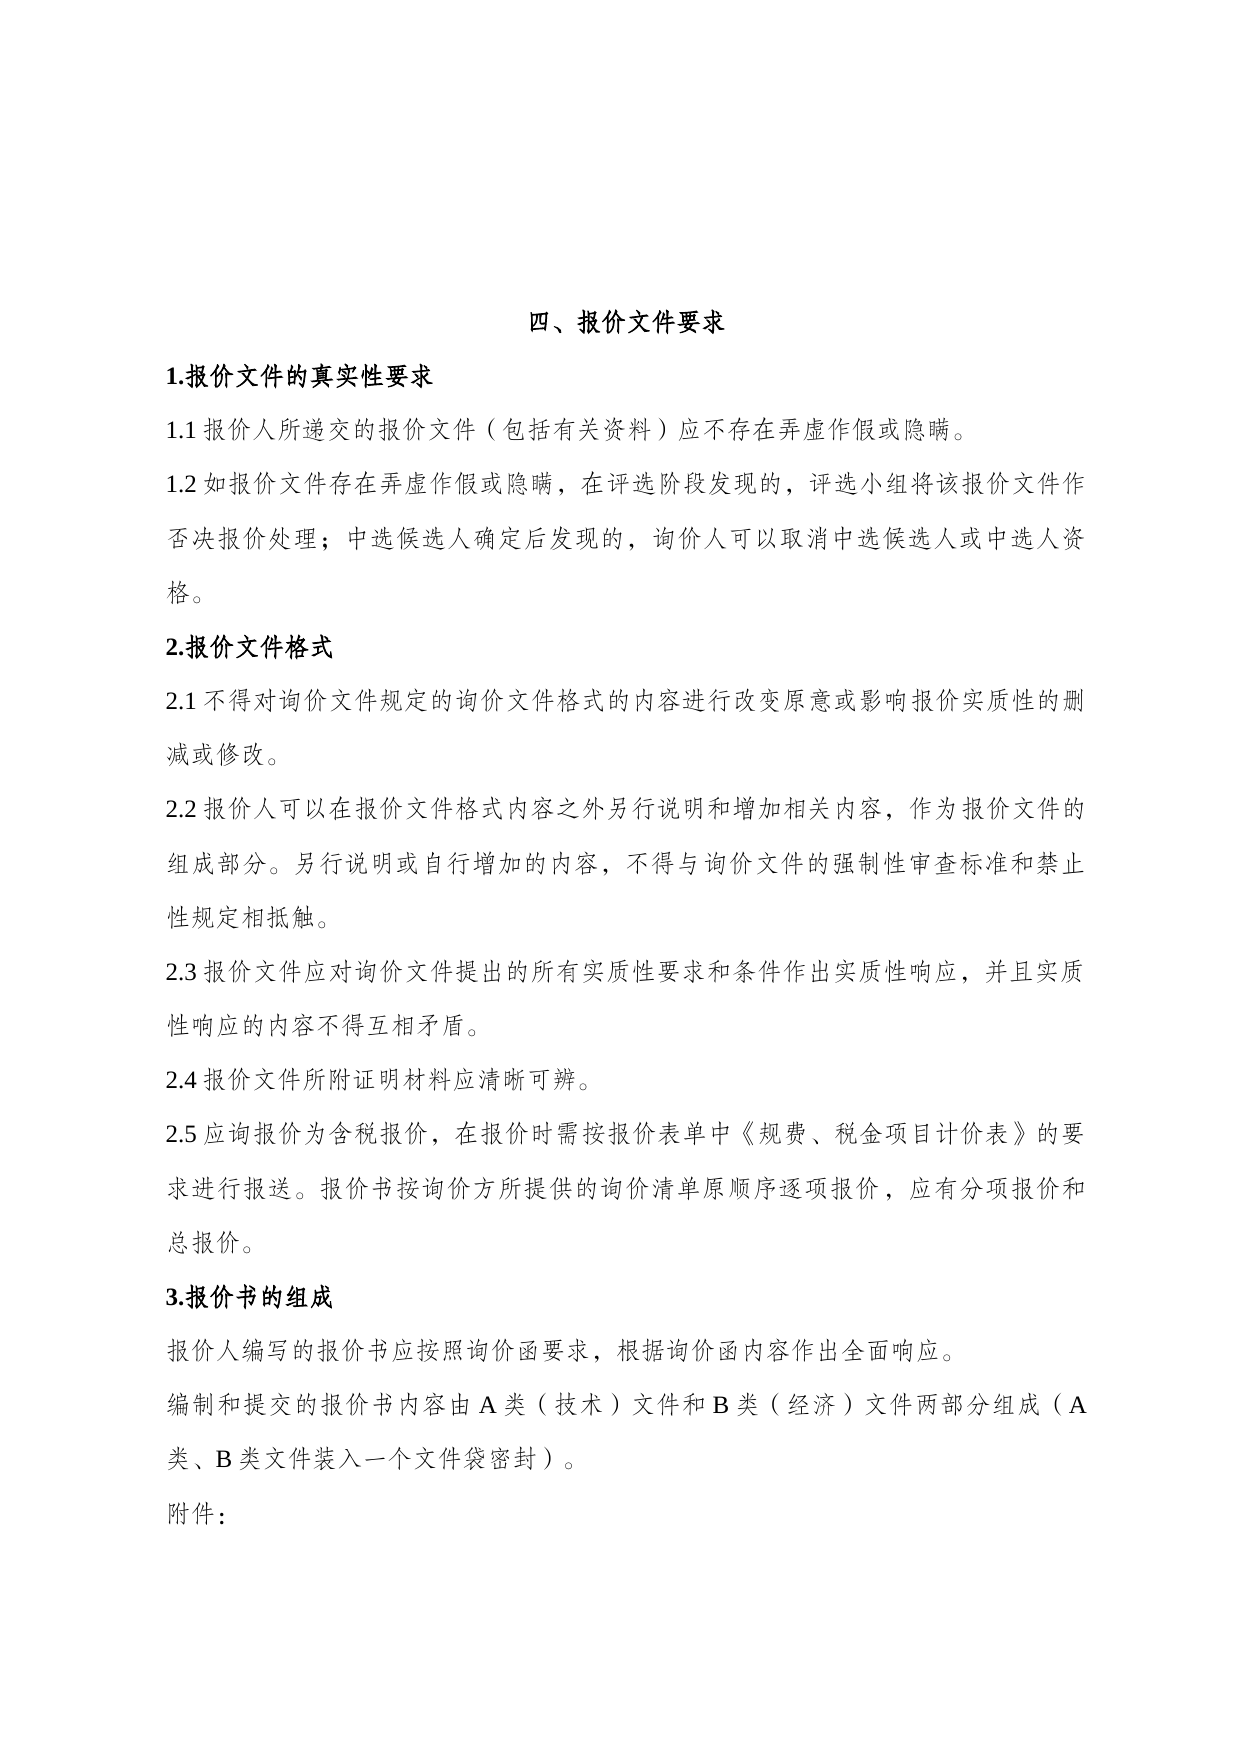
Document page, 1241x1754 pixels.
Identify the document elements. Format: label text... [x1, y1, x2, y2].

text 2.2报价人可以在报价文件格式内容之外另行说明和增加相关内容，作为报价文件的组成部分。另行说明或自行增加的内容，不得与询价文件的强制性审查标准和禁止性规定相抵触。 [165, 774, 1087, 937]
text 1.报价文件的真实性要求 [165, 341, 1087, 395]
text 报价人编写的报价书应按照询价函要求，根据询价函内容作出全面响应。 [165, 1316, 1087, 1370]
text 2.5应询报价为含税报价，在报价时需按报价表单中《规费、税金项目计价表》的要求进行报送。报价书按询价方所提供的询价清单原顺序逐项报价，应有分项报价和总报价。 [165, 1099, 1087, 1262]
text 附件： [165, 1479, 1087, 1533]
text 2.4报价文件所附证明材料应清晰可辨。 [165, 1045, 1087, 1099]
text 2.报价文件格式 [165, 612, 1087, 666]
text 3.报价书的组成 [165, 1262, 1087, 1316]
text 1.2如报价文件存在弄虚作假或隐瞒，在评选阶段发现的，评选小组将该报价文件作否决报价处理；中选候选人确定后发现的，询价人可以取消中选候选人或中选人资格。 [165, 449, 1087, 612]
text 四、报价文件要求 [165, 287, 1087, 341]
text 2.1不得对询价文件规定的询价文件格式的内容进行改变原意或影响报价实质性的删减或修改。 [165, 666, 1087, 774]
text 2.3报价文件应对询价文件提出的所有实质性要求和条件作出实质性响应，并且实质性响应的内容不得互相矛盾。 [165, 937, 1087, 1045]
text 编制和提交的报价书内容由A类（技术）文件和B类（经济）文件两部分组成（A类、B类文件装入一个文件袋密封）。 [165, 1370, 1087, 1479]
text 1.1报价人所递交的报价文件（包括有关资料）应不存在弄虚作假或隐瞒。 [165, 395, 1087, 449]
